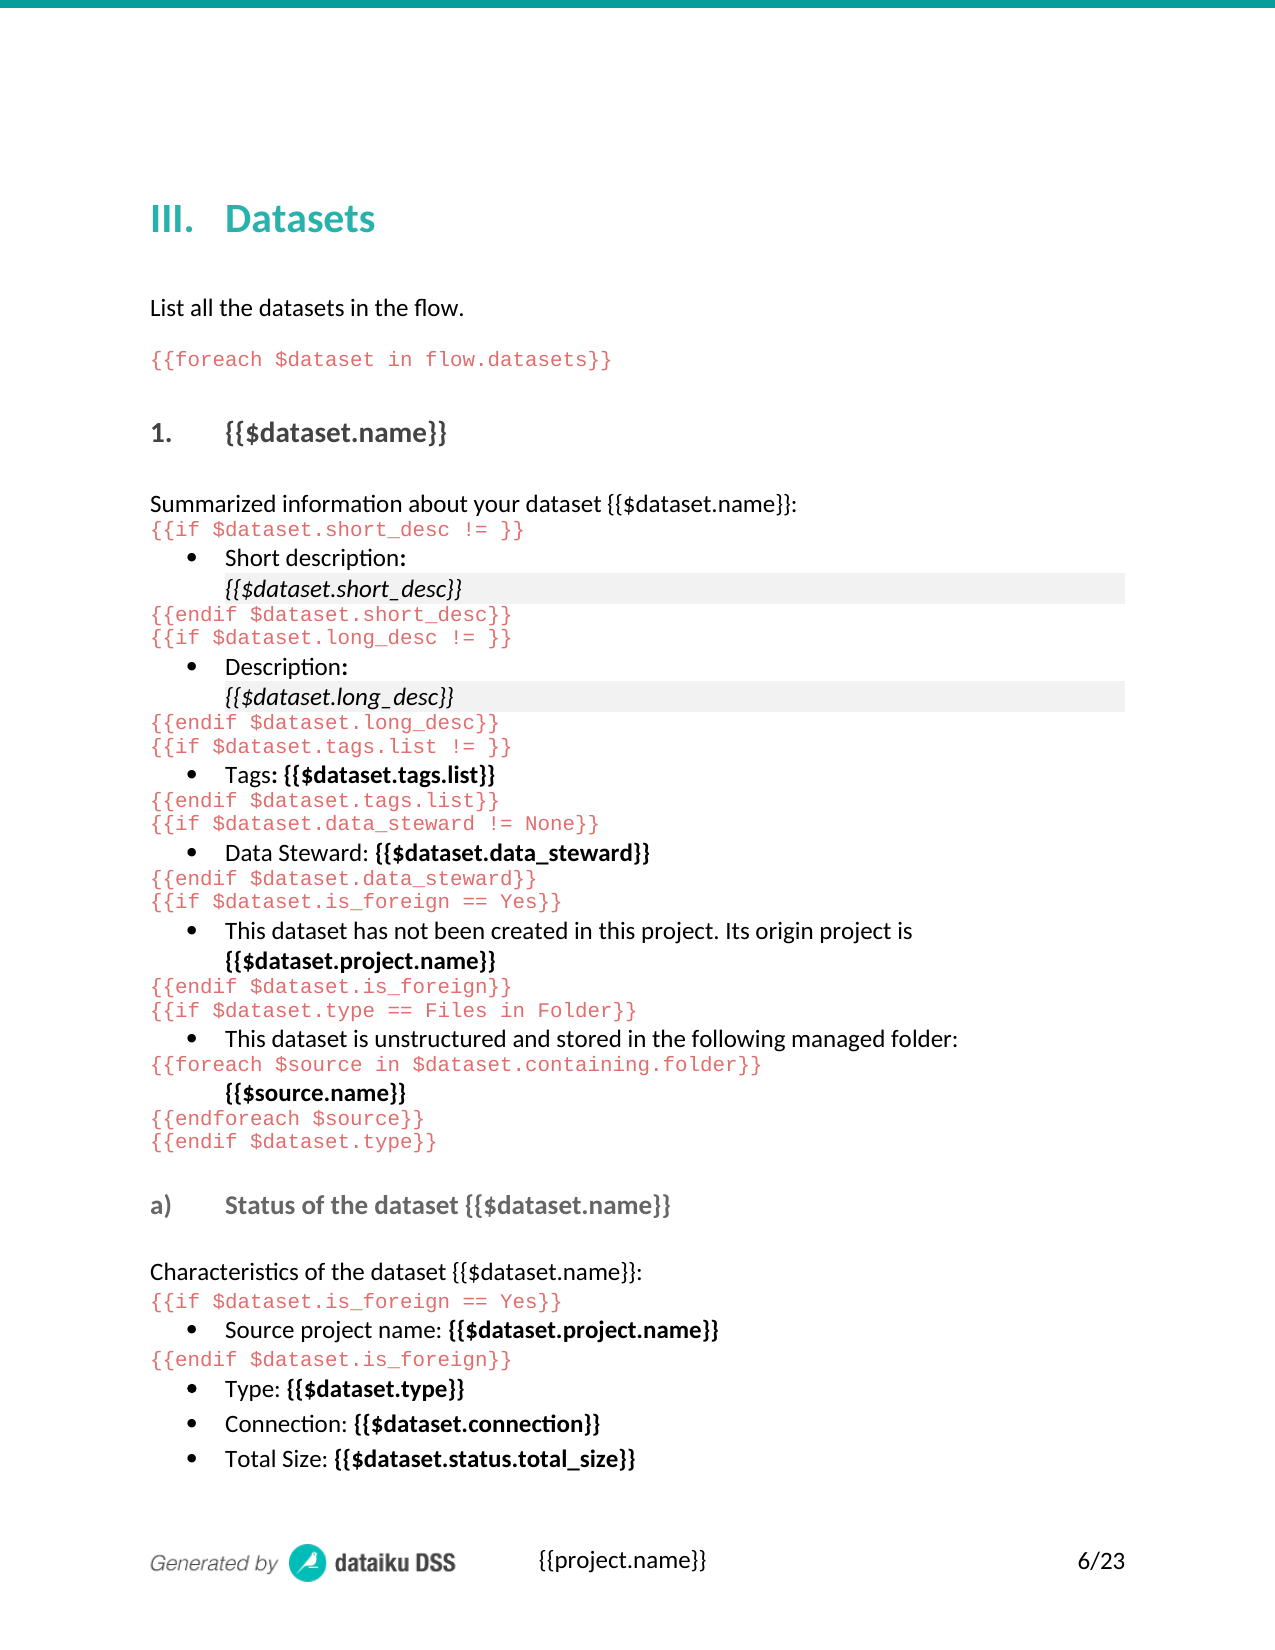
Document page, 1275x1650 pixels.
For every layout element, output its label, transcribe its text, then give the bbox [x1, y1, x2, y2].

text {{endif $dataset.long_desc}} [150, 712, 1125, 736]
text Summarized information about your dataset {{$dataset.name}}: [150, 488, 1125, 519]
picture [131, 1538, 473, 1589]
text {{foreach $source in $dataset.containing.folder}} [150, 1054, 1125, 1077]
list Tags: {{$dataset.tags.list}} [187, 759, 1125, 790]
text {{$dataset.short_desc}} [225, 573, 1125, 604]
text {{endif $dataset.tags.list}} [150, 790, 1125, 813]
list Type: {{$dataset.type}} [187, 1373, 1125, 1403]
text {{if $dataset.tags.list != }} [150, 736, 1125, 759]
text {{endif $dataset.short_desc}} [150, 604, 1125, 627]
text {{endforeach $source}} [150, 1108, 1125, 1132]
text {{if $dataset.is_foreign == Yes}} [150, 891, 1125, 915]
text {{endif $dataset.is_foreign}} [150, 976, 1125, 999]
list Source project name: {{$dataset.project.name}} [187, 1314, 1125, 1345]
list Data Steward: {{$dataset.data_steward}} [187, 837, 1125, 868]
picture [0, 0, 1275, 8]
subtitle Datasets [150, 192, 1125, 242]
list Total Size: {{$dataset.status.total_size}} [187, 1443, 1125, 1473]
text {{endif $dataset.type}} [150, 1132, 1125, 1155]
list This dataset has not been created in this project. Its origin project is {{$dataset.project.name}} [187, 915, 1125, 976]
list Description: [187, 651, 1125, 681]
text {{if $dataset.data_steward != None}} [150, 813, 1125, 837]
text {{if $dataset.long_desc != }} [150, 627, 1125, 651]
subtitle {{$dataset.name}} [150, 414, 1125, 450]
subtitle Status of the dataset {{$dataset.name}} [150, 1188, 1125, 1222]
list This dataset is unstructured and stored in the following managed folder: [187, 1023, 1125, 1054]
text {{if $dataset.type == Files in Folder}} [150, 999, 1125, 1023]
text {{endif $dataset.is_foreign}} [150, 1349, 1125, 1373]
list Connection: {{$dataset.connection}} [187, 1408, 1125, 1438]
text {{endif $dataset.data_steward}} [150, 868, 1125, 891]
text {{$dataset.long_desc}} [225, 681, 1125, 712]
text {{if $dataset.is_foreign == Yes}} [150, 1291, 1125, 1314]
text Characteristics of the dataset {{$dataset.name}}: [150, 1256, 1125, 1286]
text {{$source.name}} [150, 1077, 1125, 1108]
list Short description: [187, 543, 1125, 573]
text {{if $dataset.short_desc != }} [150, 519, 1125, 543]
text List all the datasets in the flow. [150, 292, 1125, 322]
text {{foreach $dataset in flow.datasets}} [150, 349, 1125, 373]
